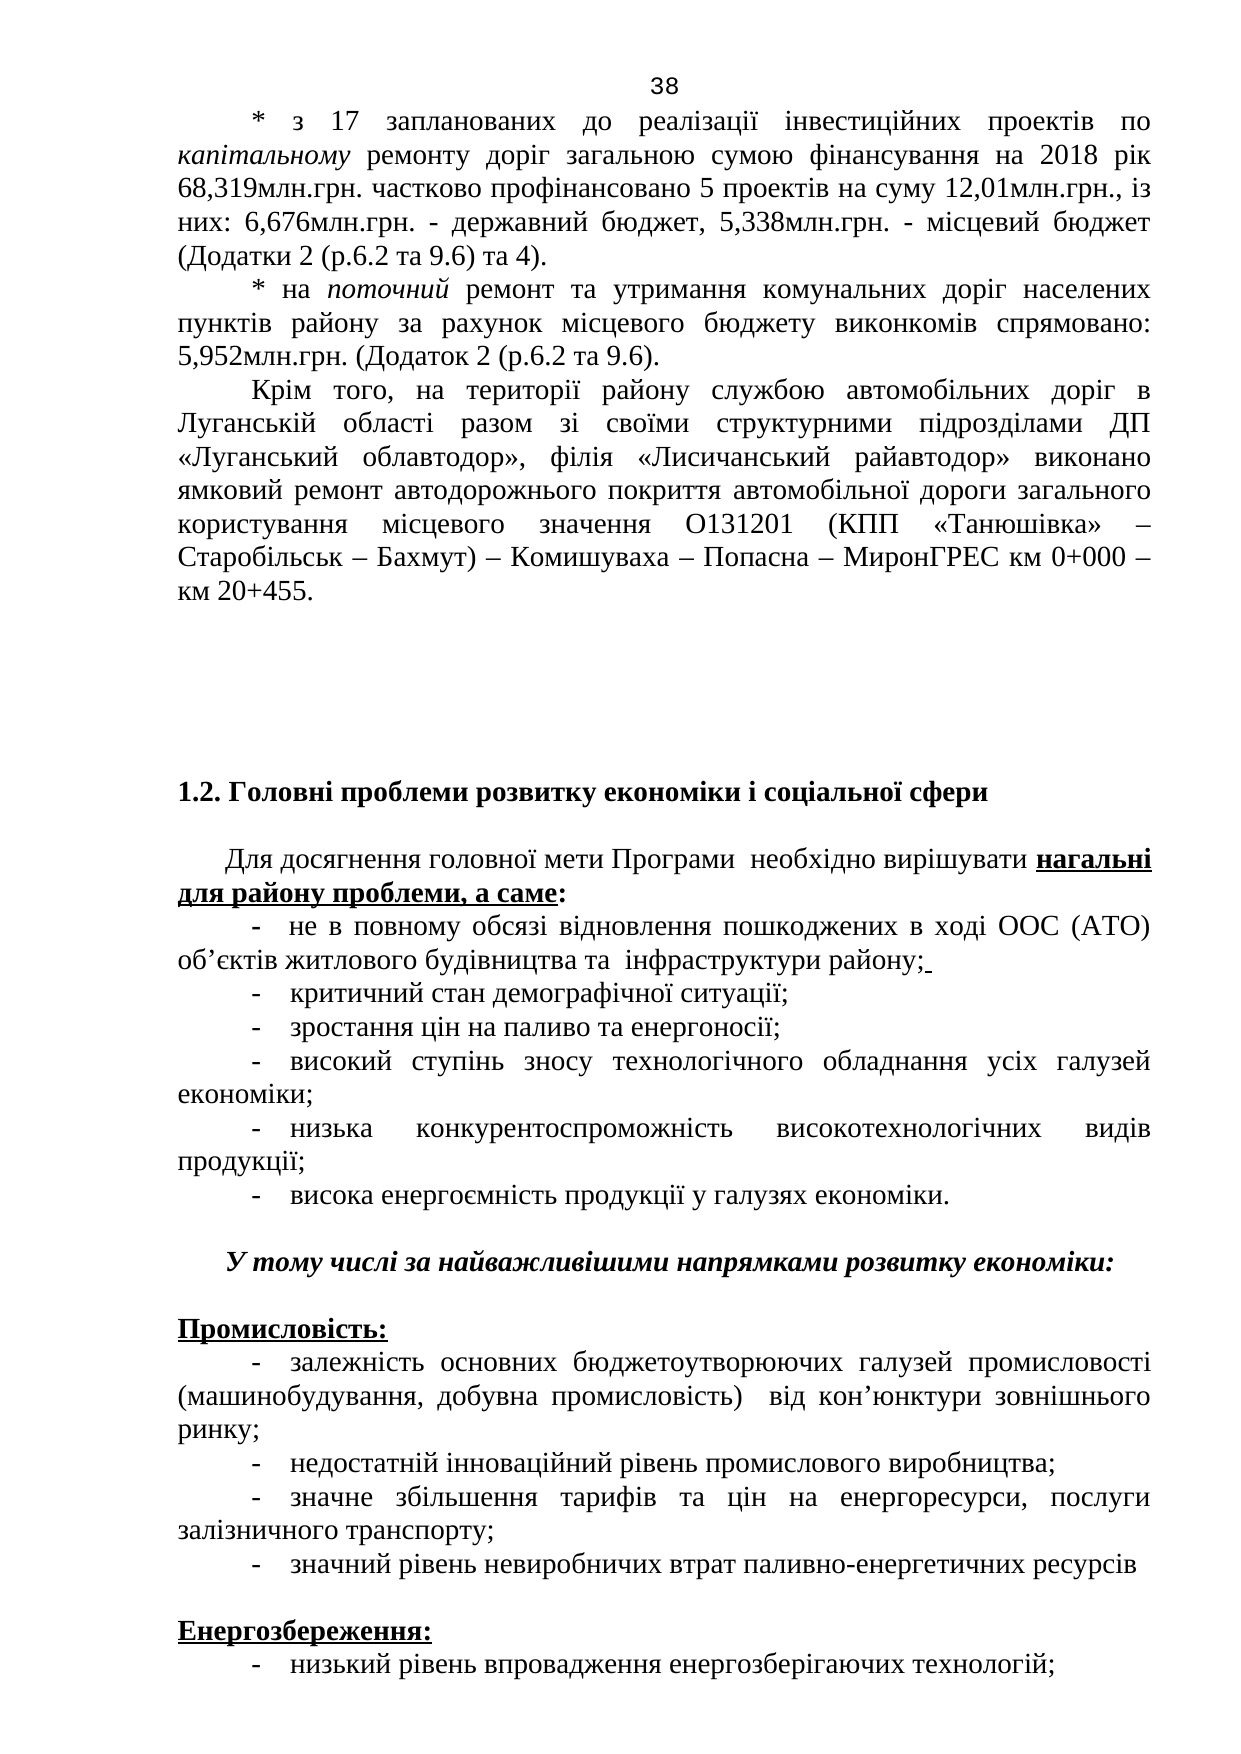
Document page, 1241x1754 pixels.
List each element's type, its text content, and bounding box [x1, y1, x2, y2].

text Крім того, на території району службою автомобільних доріг в Луганській області разом зі своїми структурними підрозділами ДП «Луганський облавтодор», філія «Лисичанський райавтодор» виконано ямковий ремонт автодорожнього покриття автомобільної дороги загального користування місцевого значення О131201 (КПП «Танюшівка» – Старобільськ – Бахмут) – Комишуваха – Попасна – МиронГРЕС км 0+000 – км 20+455. [177, 372, 1152, 607]
text 1.2. Головні проблеми розвитку економіки і соціальної сфери [177, 774, 1152, 808]
list * з 17 запланованих до реалізації інвестиційних проектів по капітальному ремонту доріг загальною сумою фінансування на 2018 рік 68,319млн.грн. частково профінансовано 5 проектів на суму 12,01млн.грн., із них: 6,676млн.грн. - державний бюджет, 5,338млн.грн. - місцевий бюджет (Додатки 2 (р.6.2 та 9.6) та 4). [177, 103, 1152, 271]
text Енергозбереження: [177, 1613, 1152, 1646]
text Для досягнення головної мети Програми необхідно вирішувати нагальні для району проблеми, а саме: [177, 841, 1152, 908]
text Промисловість: [177, 1311, 1152, 1344]
list значний рівень невиробничих втрат паливно-енергетичних ресурсів [177, 1546, 1152, 1579]
list низький рівень впровадження енергозберігаючих технологій; [177, 1646, 1152, 1680]
text У тому числі за найважливішими напрямками розвитку економіки: [177, 1244, 1152, 1277]
list * на поточний ремонт та утримання комунальних доріг населених пунктів району за рахунок місцевого бюджету виконкомів спрямовано: 5,952млн.грн. (Додаток 2 (р.6.2 та 9.6). [177, 271, 1152, 372]
list критичний стан демографічної ситуації; [177, 976, 1152, 1009]
list недостатній інноваційний рівень промислового виробництва; [177, 1445, 1152, 1479]
list високий ступінь зносу технологічного обладнання усіх галузей економіки; [177, 1043, 1152, 1110]
list низька конкурентоспроможність високотехнологічних видів продукції; [177, 1110, 1152, 1177]
list зростання цін на паливо та енергоносії; [177, 1009, 1152, 1043]
list залежність основних бюджетоутворюючих галузей промисловості (машинобудування, добувна промисловість) від кон’юнктури зовнішнього ринку; [177, 1344, 1152, 1445]
list не в повному обсязі відновлення пошкоджених в ході ООС (АТО) об’єктів житлового будівництва та інфраструктури району; [177, 908, 1152, 976]
list висока енергоємність продукції у галузях економіки. [177, 1177, 1152, 1210]
list значне збільшення тарифів та цін на енергоресурси, послуги залізничного транспорту; [177, 1479, 1152, 1546]
